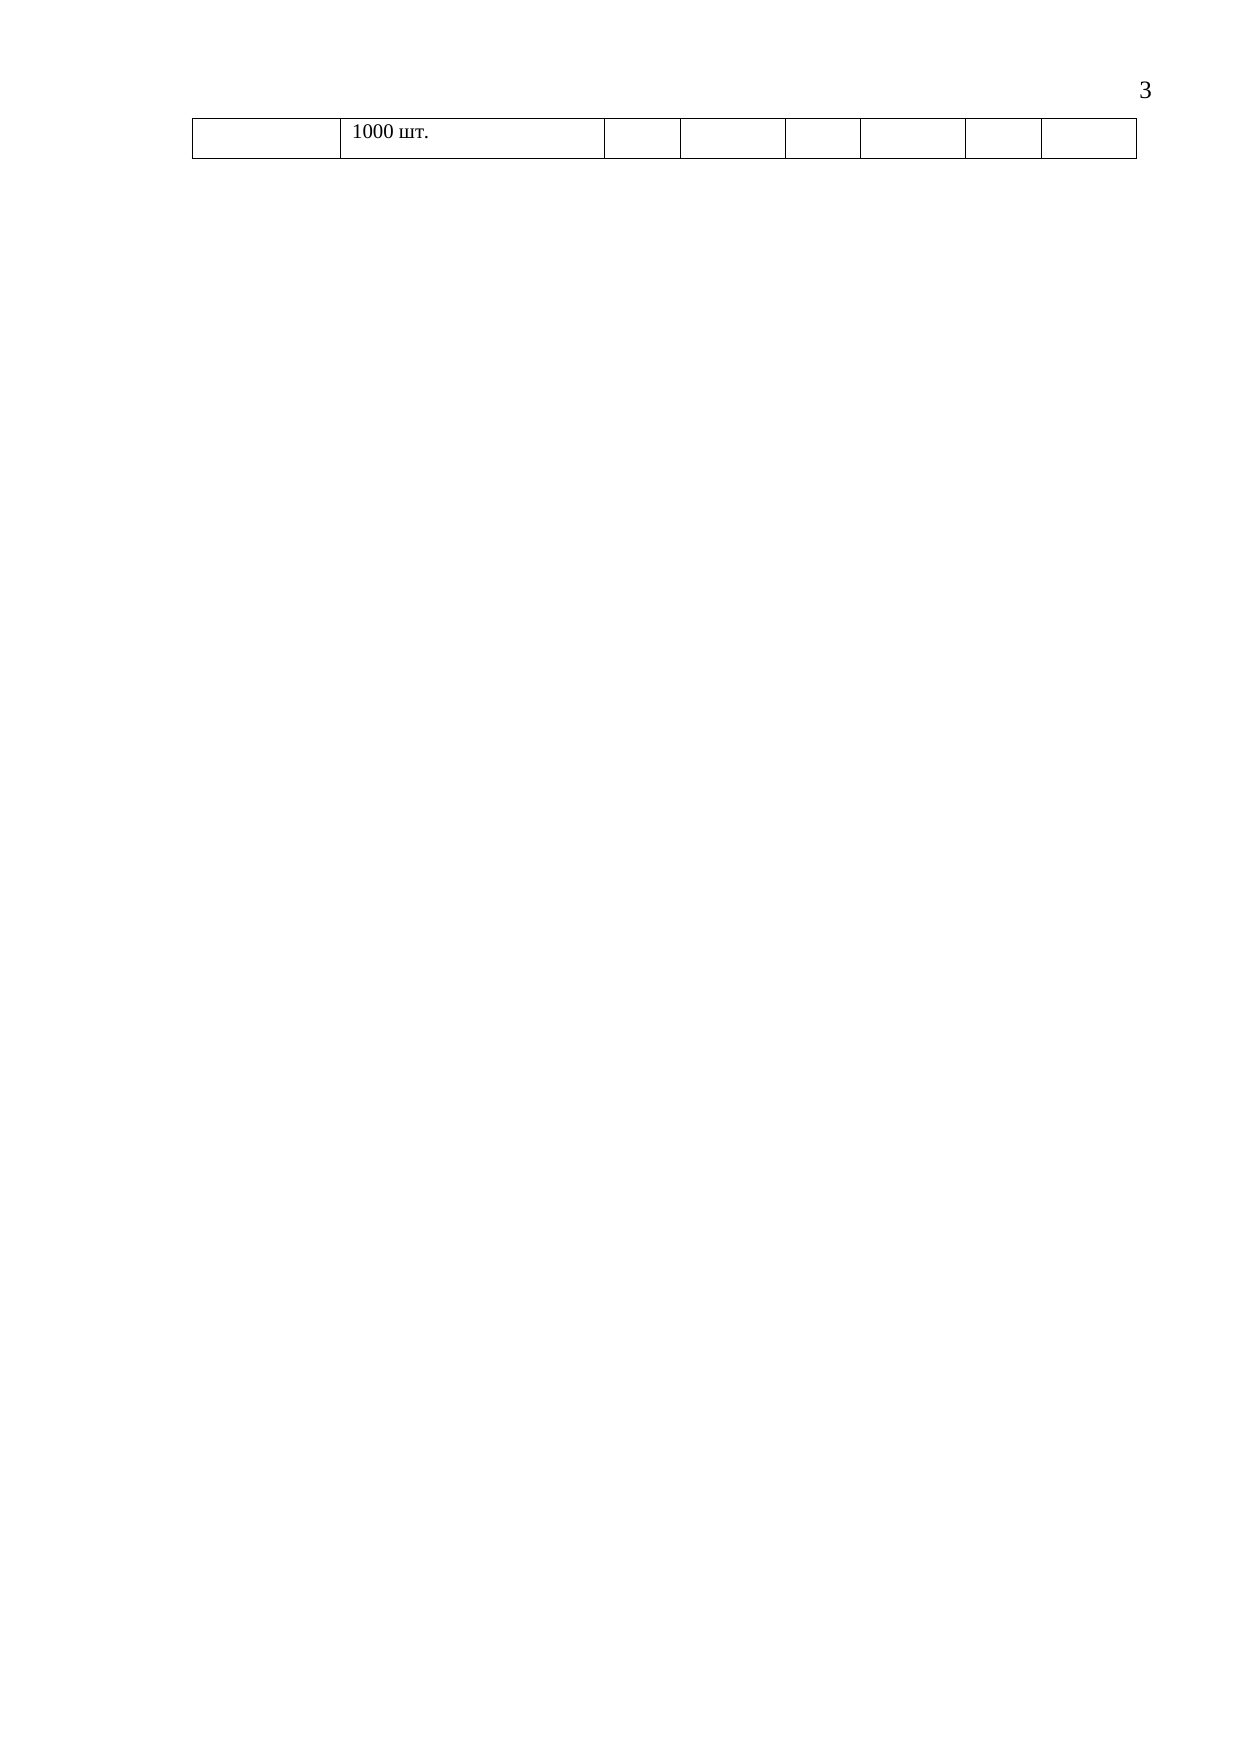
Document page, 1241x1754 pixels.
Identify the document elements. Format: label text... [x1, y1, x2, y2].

table_cell 71,9 [861, 119, 965, 157]
table_cell 235,7 [681, 119, 785, 157]
table_cell 18,2 [966, 119, 1041, 157]
table_cell 4,5 [786, 119, 860, 157]
table_cell 163,8 [1042, 119, 1136, 157]
table_cell 8704 [193, 119, 340, 157]
table_cell 22,7 [605, 119, 680, 157]
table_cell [341, 119, 604, 157]
